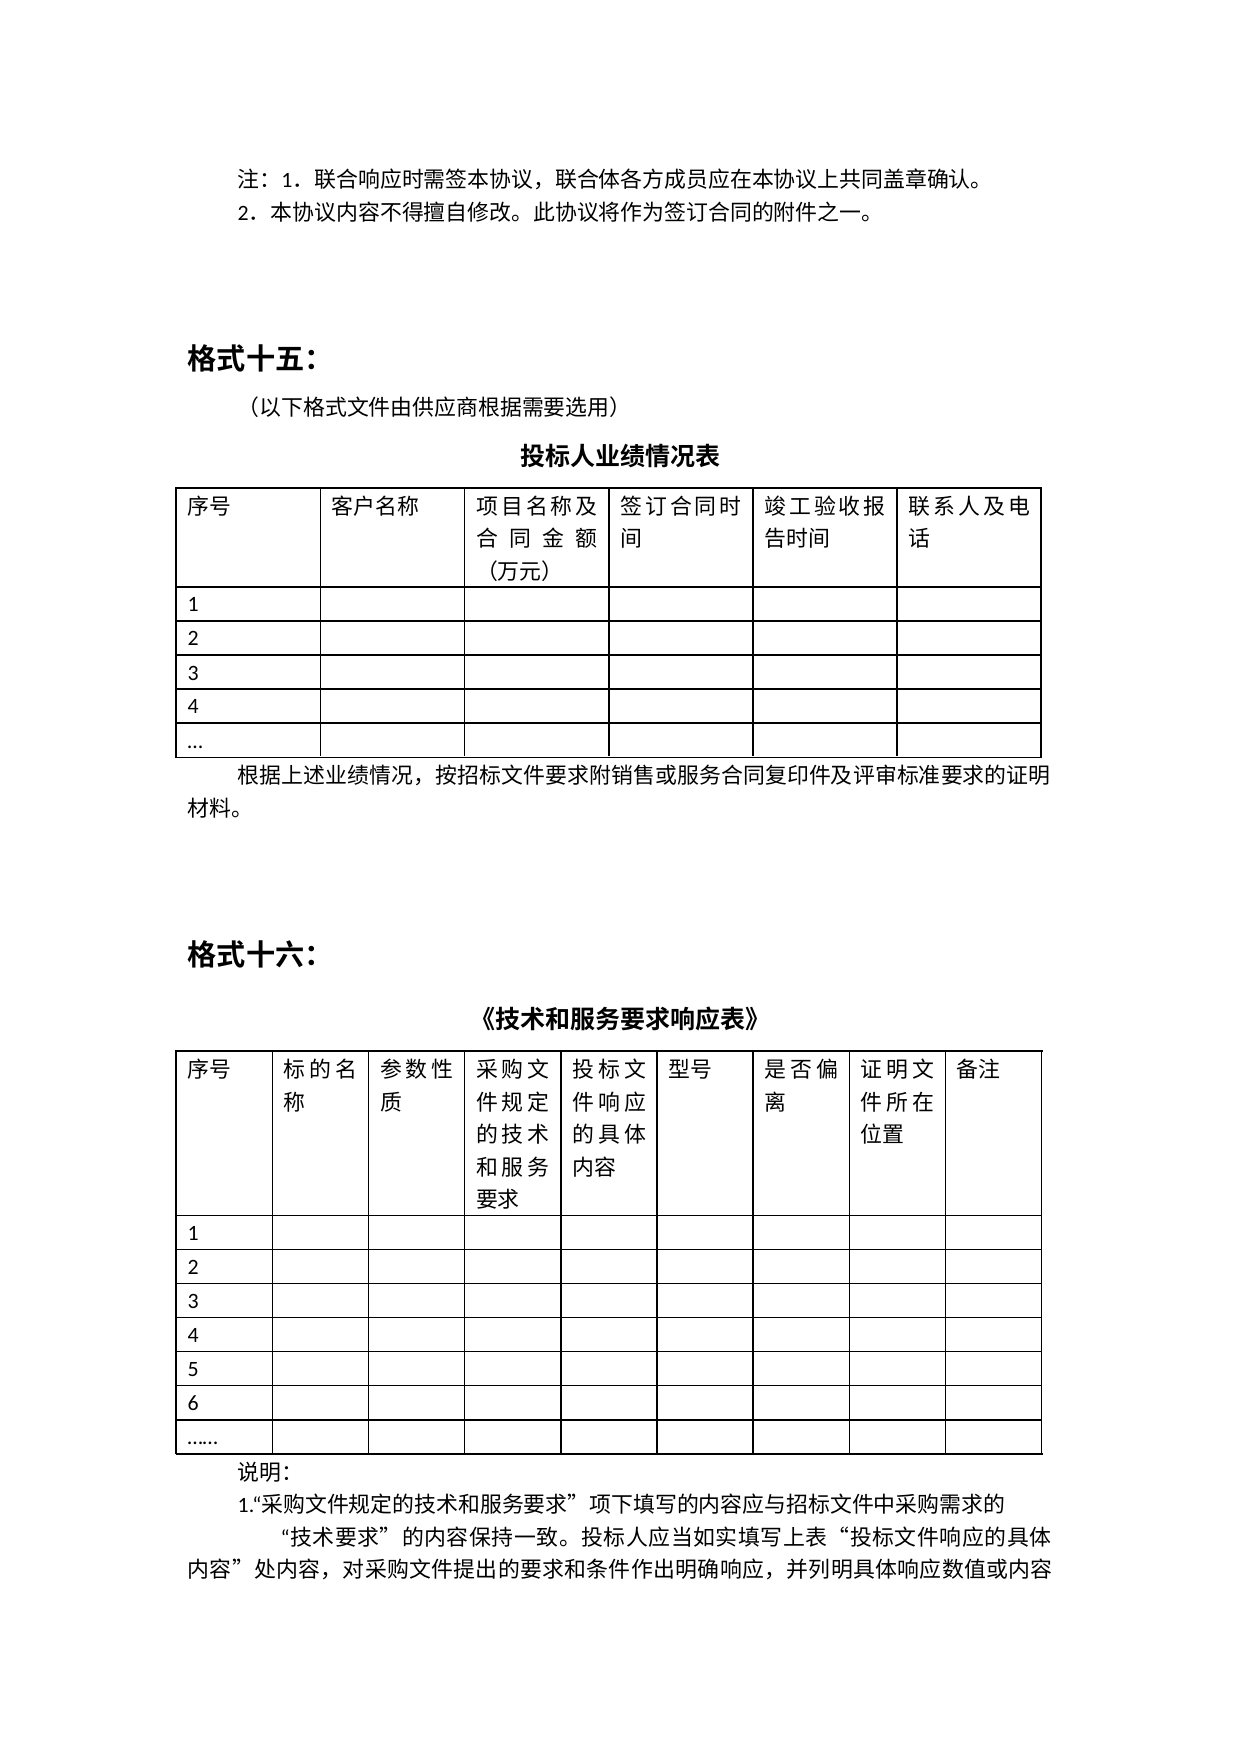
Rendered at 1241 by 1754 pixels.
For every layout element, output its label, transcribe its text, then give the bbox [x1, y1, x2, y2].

table_header 客户名称 [321, 489, 464, 586]
table_cell … [177, 724, 320, 756]
table_header 投标文件响应的具体内容 [562, 1052, 656, 1214]
table_header 是否偏离 [754, 1052, 849, 1214]
table_cell [754, 622, 896, 654]
table_cell [850, 1284, 945, 1317]
table_header 型号 [658, 1052, 752, 1214]
table_cell [754, 724, 896, 756]
table_cell [658, 1216, 752, 1248]
table_cell [754, 656, 896, 688]
table_cell [946, 1250, 1041, 1283]
table_cell [321, 724, 464, 756]
table_cell [273, 1216, 368, 1248]
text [187, 1487, 1053, 1584]
table_cell [465, 588, 608, 620]
table_header 联系人及电话 [898, 489, 1040, 586]
table_cell [850, 1318, 945, 1351]
table_header 竣工验收报告时间 [754, 489, 896, 586]
table_cell [465, 1250, 560, 1283]
text 格式十五： [187, 324, 1053, 389]
table_cell [898, 622, 1040, 654]
table_cell [273, 1318, 368, 1351]
text 2．本协议内容不得擅自修改。此协议将作为签订合同的附件之一。 [187, 194, 1053, 227]
table_cell [754, 1250, 849, 1283]
table_cell [946, 1421, 1041, 1453]
table_cell [562, 1318, 656, 1351]
table_cell [321, 656, 464, 688]
table_cell [658, 1421, 752, 1453]
table_cell [465, 1386, 560, 1419]
table_cell [754, 1284, 849, 1317]
table_cell [465, 1318, 560, 1351]
table_header 项目名称及合同金额（万元） [465, 489, 608, 586]
table_cell [562, 1386, 656, 1419]
table_cell [321, 588, 464, 620]
table_cell [465, 656, 608, 688]
table_header 签订合同时间 [610, 489, 752, 586]
table_cell [562, 1250, 656, 1283]
table_cell [273, 1386, 368, 1419]
text 说明： [187, 1454, 1053, 1487]
table_cell [658, 1250, 752, 1283]
table_cell [465, 622, 608, 654]
table_cell [946, 1318, 1041, 1351]
table_cell 4 [177, 690, 320, 722]
table_cell [658, 1318, 752, 1351]
table_header 证明文件所在位置 [850, 1052, 945, 1214]
table_cell [465, 1216, 560, 1248]
table_cell [850, 1250, 945, 1283]
table_cell [754, 1216, 849, 1248]
table_cell [369, 1352, 464, 1385]
table_header 参数性质 [369, 1052, 464, 1214]
table_cell [273, 1421, 368, 1453]
text 注：1．联合响应时需签本协议，联合体各方成员应在本协议上共同盖章确认。 [187, 162, 1053, 194]
table_cell [273, 1250, 368, 1283]
table_cell [754, 1421, 849, 1453]
table_cell [946, 1284, 1041, 1317]
table_cell [369, 1421, 464, 1453]
table_cell 2 [177, 622, 320, 654]
table_cell [610, 656, 752, 688]
table_cell [850, 1216, 945, 1248]
table_cell [610, 690, 752, 722]
text 投标人业绩情况表 [187, 422, 1053, 487]
table_cell [754, 1386, 849, 1419]
table_cell [850, 1421, 945, 1453]
table_cell 2 [177, 1250, 272, 1283]
table_cell [898, 690, 1040, 722]
table_cell [465, 1352, 560, 1385]
table_cell [946, 1352, 1041, 1385]
table_cell 3 [177, 1284, 272, 1317]
table_cell [898, 656, 1040, 688]
table_cell [321, 690, 464, 722]
table_cell [658, 1352, 752, 1385]
table_cell [369, 1386, 464, 1419]
table_cell [754, 690, 896, 722]
table_cell [562, 1284, 656, 1317]
table_cell [465, 1284, 560, 1317]
table_cell [754, 1352, 849, 1385]
table_cell [850, 1386, 945, 1419]
table_cell 1 [177, 588, 320, 620]
table_cell [369, 1250, 464, 1283]
table_header 序号 [177, 489, 320, 586]
table_header 序号 [177, 1052, 272, 1214]
table_cell [369, 1318, 464, 1351]
table_cell [946, 1386, 1041, 1419]
table_cell [562, 1421, 656, 1453]
table_header 备注 [946, 1052, 1041, 1214]
table_cell [898, 588, 1040, 620]
table_cell [465, 724, 608, 756]
table_cell [754, 588, 896, 620]
table_cell [465, 1421, 560, 1453]
table_cell [562, 1216, 656, 1248]
table_header 标的名称 [273, 1052, 368, 1214]
text 《技术和服务要求响应表》 [187, 985, 1053, 1050]
table_cell [610, 724, 752, 756]
table_cell [321, 622, 464, 654]
text 格式十六： [187, 920, 1053, 985]
text 根据上述业绩情况，按招标文件要求附销售或服务合同复印件及评审标准要求的证明材料。 [187, 758, 1053, 823]
table_cell [273, 1284, 368, 1317]
table_cell 3 [177, 656, 320, 688]
table_cell [850, 1352, 945, 1385]
table_cell …… [177, 1421, 272, 1453]
table_cell 1 [177, 1216, 272, 1248]
table_cell [754, 1318, 849, 1351]
table_cell [465, 690, 608, 722]
text （以下格式文件由供应商根据需要选用） [187, 389, 1053, 422]
table_header 采购文件规定的技术和服务要求 [465, 1052, 560, 1214]
table_cell 5 [177, 1352, 272, 1385]
table_cell [658, 1386, 752, 1419]
table_cell 4 [177, 1318, 272, 1351]
table_cell [610, 588, 752, 620]
table_cell [369, 1284, 464, 1317]
table_cell [273, 1352, 368, 1385]
table_cell 6 [177, 1386, 272, 1419]
table_cell [658, 1284, 752, 1317]
table_cell [610, 622, 752, 654]
table_cell [898, 724, 1040, 756]
table_cell [562, 1352, 656, 1385]
table_cell [946, 1216, 1041, 1248]
table_cell [369, 1216, 464, 1248]
